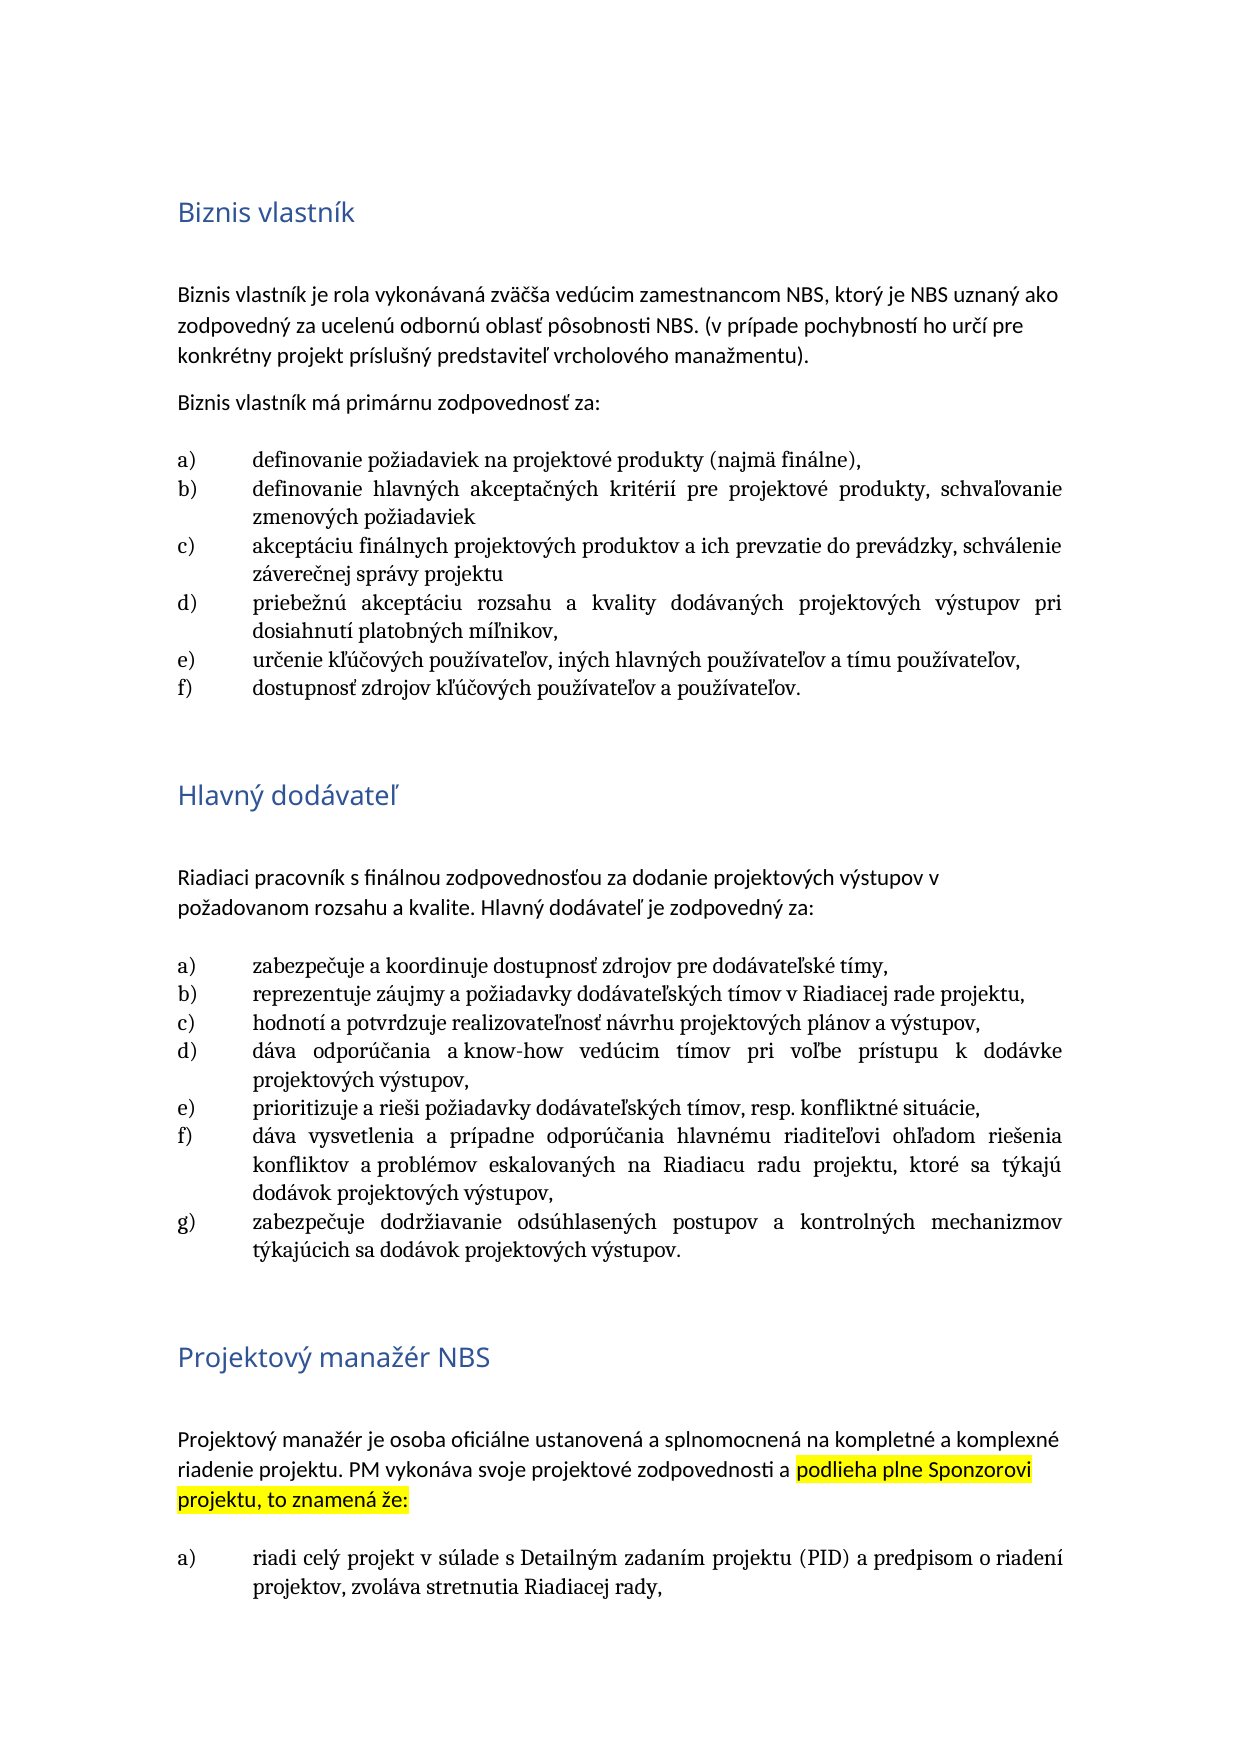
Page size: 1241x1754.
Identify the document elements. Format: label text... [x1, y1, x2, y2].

list riadi celý projekt v súlade s Detailným zadaním projektu (PID) a predpisom o riadení projektov, zvoláva stretnutia Riadiacej rady, [177, 1545, 1063, 1600]
subtitle Hlavný dodávateľ [177, 776, 1063, 813]
text Projektový manažér je osoba oficiálne ustanovená a splnomocnená na kompletné a komplexné riadenie projektu. PM vykonáva svoje projektové zodpovednosti a podlieha plne Sponzorovi projektu, to znamená že: [177, 1425, 1063, 1514]
list dáva vysvetlenia a prípadne odporúčania hlavnému riaditeľovi ohľadom riešenia konfliktov a problémov eskalovaných na Riadiacu radu projektu, ktoré sa týkajú dodávok projektových výstupov, [177, 1123, 1063, 1206]
list definovanie hlavných akceptačných kritérií pre projektové produkty, schvaľovanie zmenových požiadaviek [177, 476, 1063, 531]
text Riadiaci pracovník s finálnou zodpovednosťou za dodanie projektových výstupov v požadovanom rozsahu a kvalite. Hlavný dodávateľ je zodpovedný za: [177, 863, 1063, 921]
list zabezpečuje dodržiavanie odsúhlasených postupov a kontrolných mechanizmov týkajúcich sa dodávok projektových výstupov. [177, 1208, 1063, 1263]
list definovanie požiadaviek na projektové produkty (najmä finálne), [177, 447, 1063, 474]
list dostupnosť zdrojov kľúčových používateľov a používateľov. [177, 675, 1063, 701]
list priebežnú akceptáciu rozsahu a kvality dodávaných projektových výstupov pri dosiahnutí platobných míľnikov, [177, 589, 1063, 644]
text Biznis vlastník má primárnu zodpovednosť za: [177, 388, 1063, 416]
subtitle Projektový manažér NBS [177, 1338, 1063, 1375]
list hodnotí a potvrdzuje realizovateľnosť návrhu projektových plánov a výstupov, [177, 1009, 1063, 1036]
subtitle Biznis vlastník [177, 194, 1063, 231]
list dáva odporúčania a know-how vedúcim tímov pri voľbe prístupu k dodávke projektových výstupov, [177, 1038, 1063, 1093]
list určenie kľúčových používateľov, iných hlavných používateľov a tímu používateľov, [177, 646, 1063, 673]
list zabezpečuje a koordinuje dostupnosť zdrojov pre dodávateľské tímy, [177, 953, 1063, 979]
list akceptáciu finálnych projektových produktov a ich prevzatie do prevádzky, schválenie záverečnej správy projektu [177, 533, 1063, 587]
text Biznis vlastník je rola vykonávaná zväčša vedúcim zamestnancom NBS, ktorý je NBS uznaný ako zodpovedný za ucelenú odbornú oblasť pôsobnosti NBS. (v prípade pochybností ho určí pre konkrétny projekt príslušný predstaviteľ vrcholového manažmentu). [177, 281, 1063, 369]
list reprezentuje záujmy a požiadavky dodávateľských tímov v Riadiacej rade projektu, [177, 981, 1063, 1007]
list prioritizuje a rieši požiadavky dodávateľských tímov, resp. konfliktné situácie, [177, 1095, 1063, 1121]
